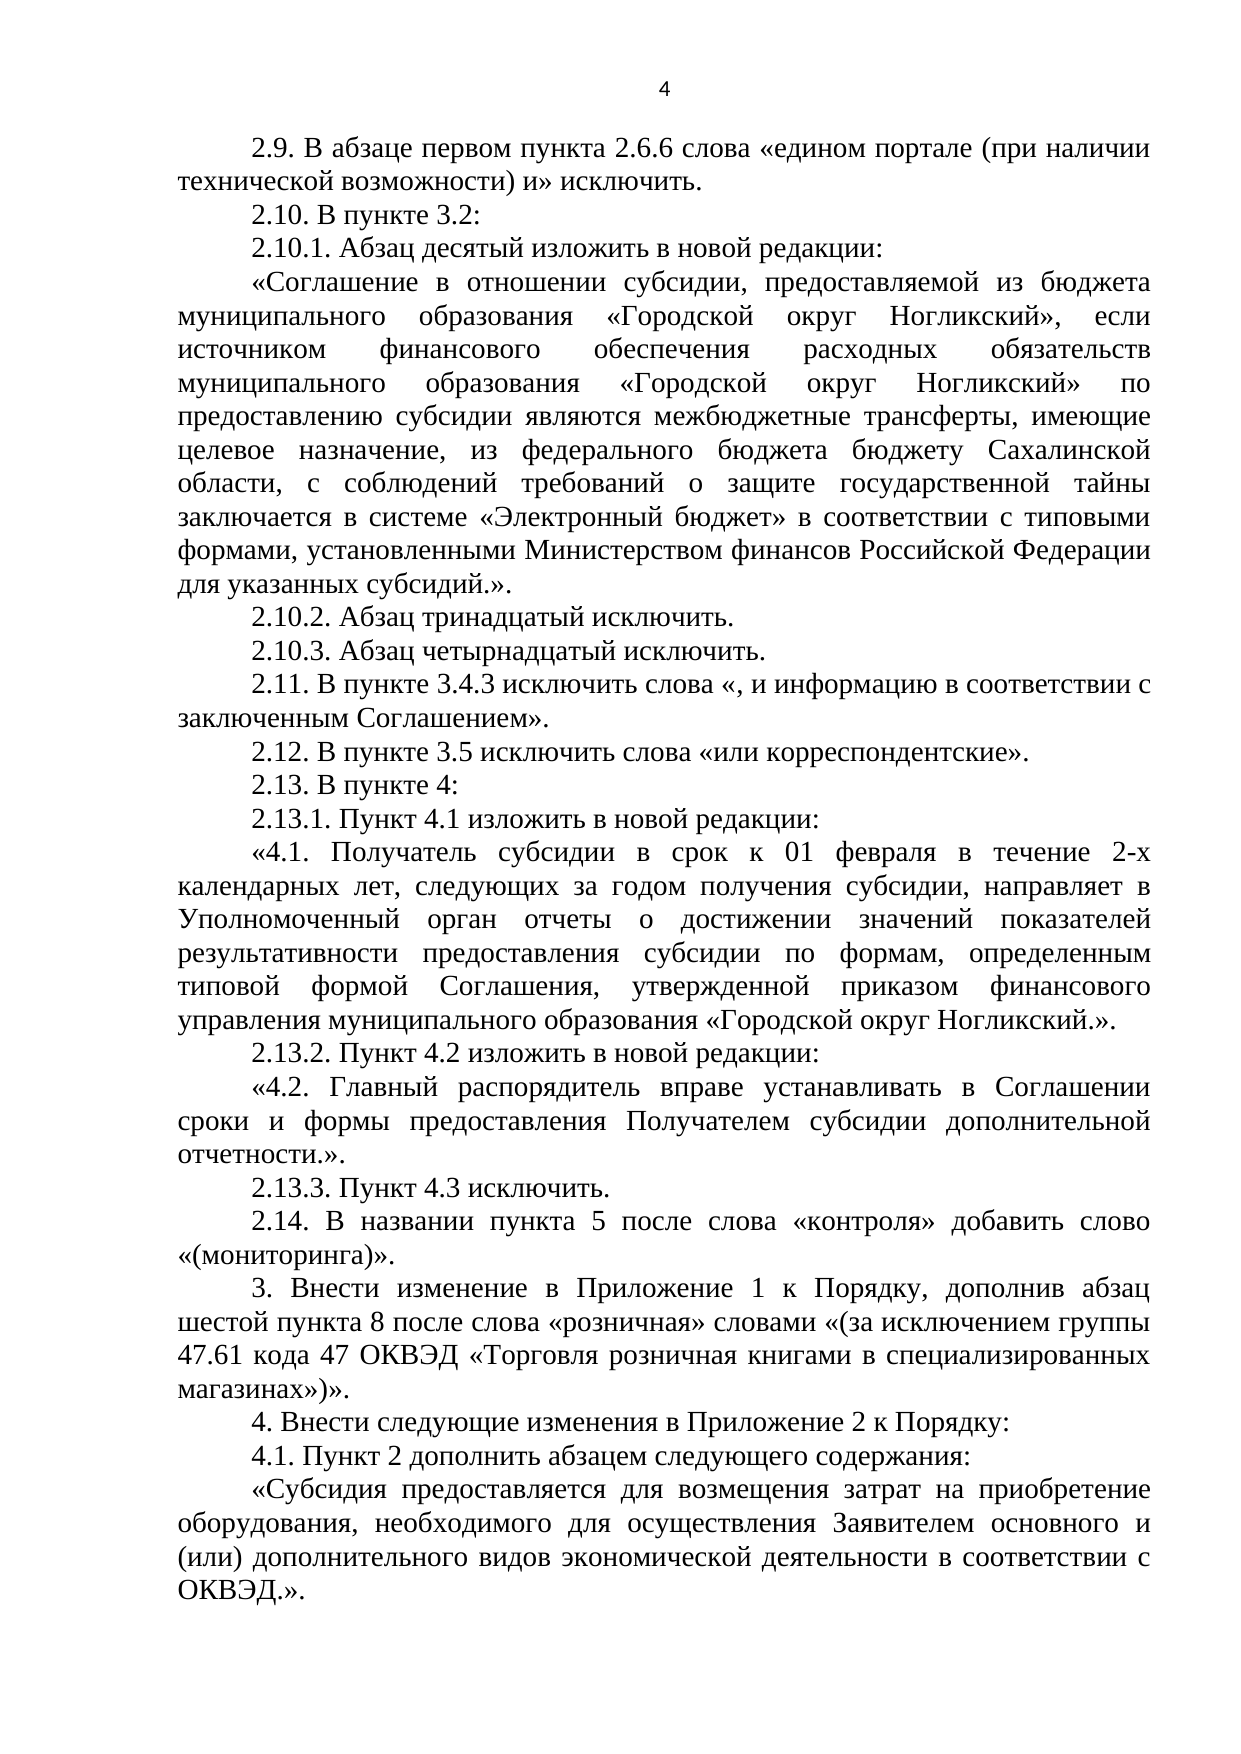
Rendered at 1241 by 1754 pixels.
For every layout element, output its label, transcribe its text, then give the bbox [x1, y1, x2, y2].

text 2.10.2. Абзац тринадцатый исключить. [177, 599, 1152, 633]
text «4.2. Главный распорядитель вправе устанавливать в Соглашении сроки и формы предоставления Получателем субсидии дополнительной отчетности.». [177, 1069, 1152, 1170]
text 2.13.3. Пункт 4.3 исключить. [177, 1170, 1152, 1203]
text 2.10.1. Абзац десятый изложить в новой редакции: [177, 231, 1152, 264]
text 2.9. В абзаце первом пункта 2.6.6 слова «едином портале (при наличии технической возможности) и» исключить. [177, 130, 1152, 197]
text 4.1. Пункт 2 дополнить абзацем следующего содержания: [177, 1438, 1152, 1472]
text 2.10.3. Абзац четырнадцатый исключить. [177, 633, 1152, 667]
text 3. Внести изменение в Приложение 1 к Порядку, дополнив абзац шестой пункта 8 после слова «розничная» словами «(за исключением группы 47.61 кода 47 ОКВЭД «Торговля розничная книгами в специализированных магазинах»)». [177, 1270, 1152, 1404]
text 4. Внести следующие изменения в Приложение 2 к Порядку: [177, 1404, 1152, 1438]
text 2.14. В названии пункта 5 после слова «контроля» добавить слово «(мониторинга)». [177, 1203, 1152, 1270]
text «4.1. Получатель субсидии в срок к 01 февраля в течение 2-х календарных лет, следующих за годом получения субсидии, направляет в Уполномоченный орган отчеты о достижении значений показателей результативности предоставления субсидии по формам, определенным типовой формой Соглашения, утвержденной приказом финансового управления муниципального образования «Городской округ Ногликский.». [177, 834, 1152, 1036]
text «Субсидия предоставляется для возмещения затрат на приобретение оборудования, необходимого для осуществления Заявителем основного и (или) дополнительного видов экономической деятельности в соответствии с ОКВЭД.». [177, 1472, 1152, 1606]
text 2.12. В пункте 3.5 исключить слова «или корреспондентские». [177, 734, 1152, 767]
text 2.10. В пункте 3.2: [177, 197, 1152, 231]
text 2.11. В пункте 3.4.3 исключить слова «, и информацию в соответствии с заключенным Соглашением». [177, 667, 1152, 734]
text «Соглашение в отношении субсидии, предоставляемой из бюджета муниципального образования «Городской округ Ногликский», если источником финансового обеспечения расходных обязательств муниципального образования «Городской округ Ногликский» по предоставлению субсидии являются межбюджетные трансферты, имеющие целевое назначение, из федерального бюджета бюджету Сахалинской области, с соблюдений требований о защите государственной тайны заключается в системе «Электронный бюджет» в соответствии с типовыми формами, установленными Министерством финансов Российской Федерации для указанных субсидий.». [177, 264, 1152, 599]
text 2.13. В пункте 4: [177, 767, 1152, 801]
text 2.13.1. Пункт 4.1 изложить в новой редакции: [177, 801, 1152, 834]
text 2.13.2. Пункт 4.2 изложить в новой редакции: [177, 1036, 1152, 1069]
